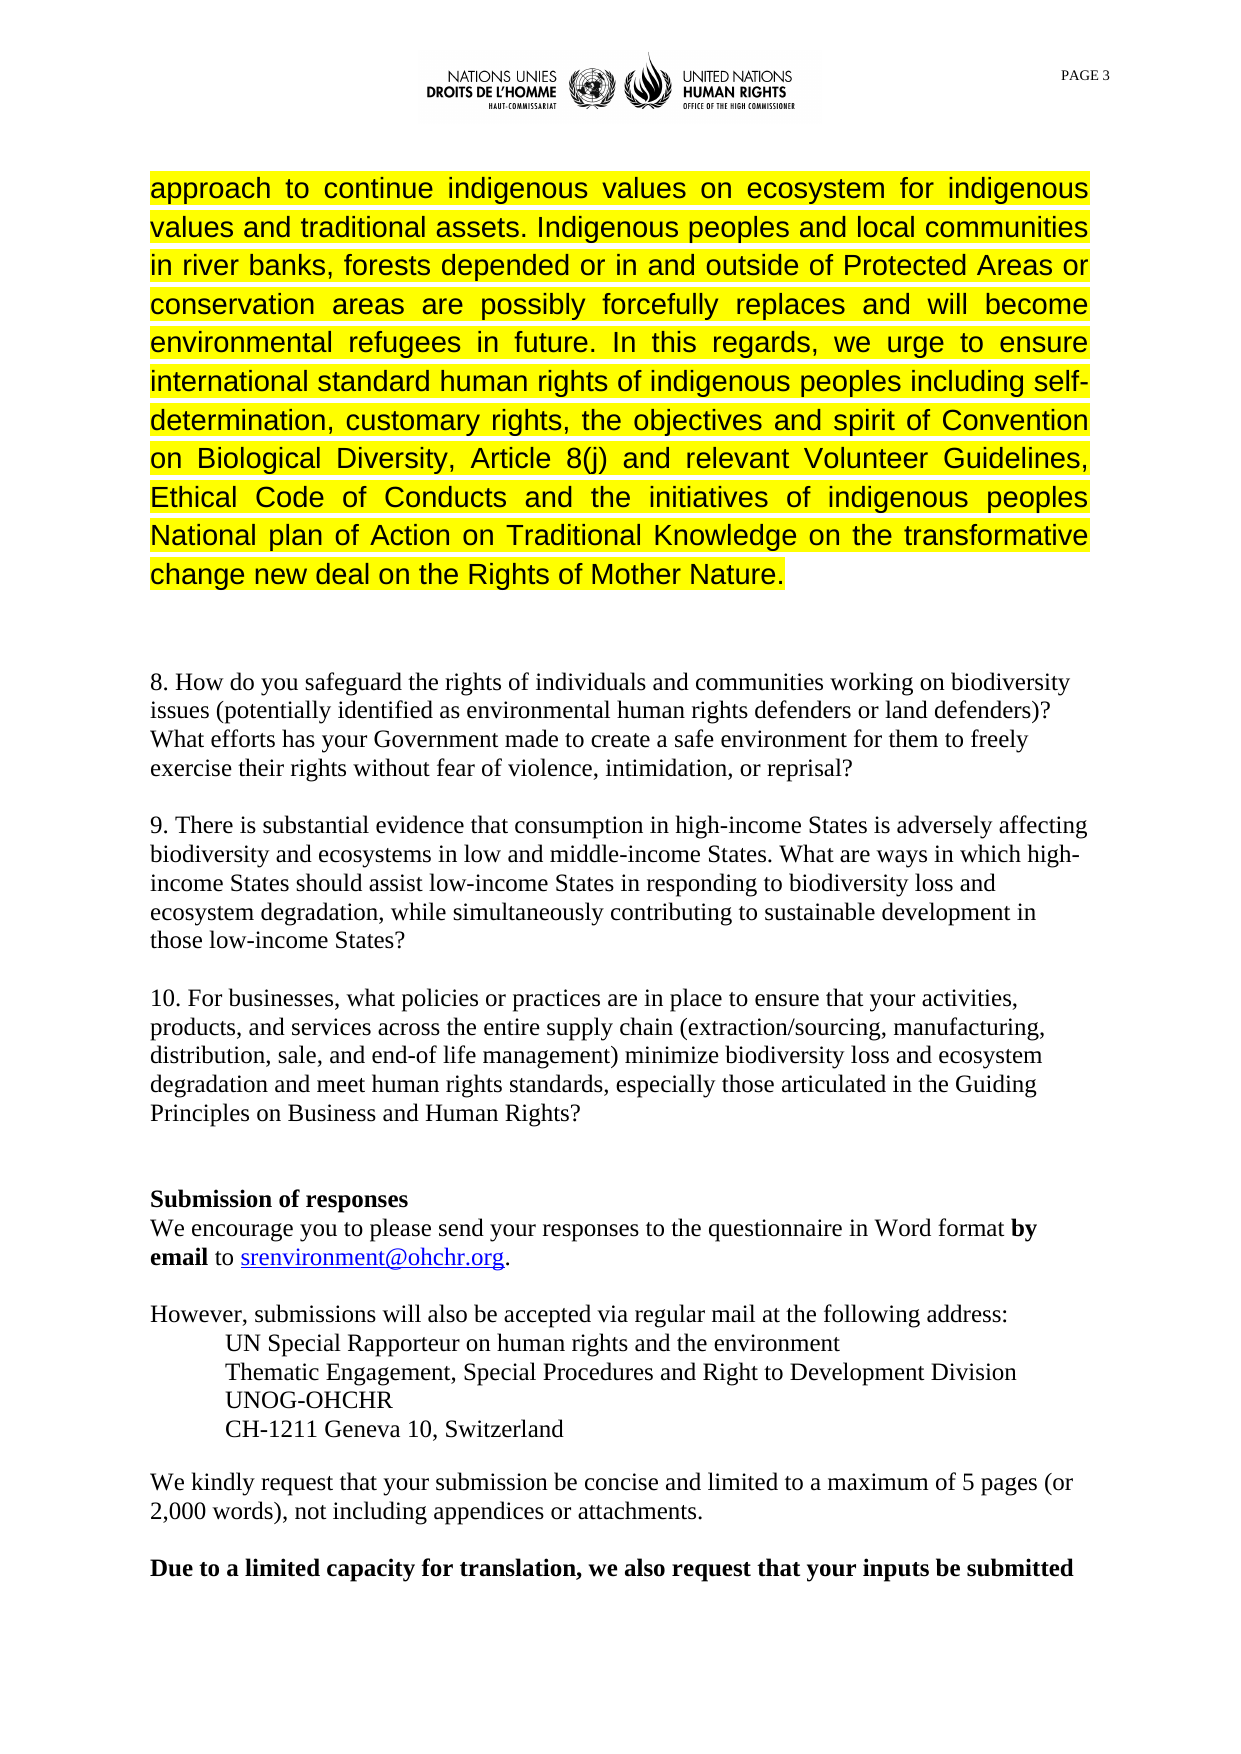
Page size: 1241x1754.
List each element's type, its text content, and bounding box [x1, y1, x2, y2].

text 10. For businesses, what policies or practices are in place to ensure that your activities, products, and services across the entire supply chain (extraction/sourcing, manufacturing, distribution, sale, and end-of life management) minimize biodiversity loss and ecosystem degradation and meet human rights standards, especially those articulated in the Guiding Principles on Business and Human Rights? [150, 983, 1090, 1127]
list Thematic Engagement, Special Procedures and Right to Development Division UNOG-OHCHR CH-1211 Geneva 10, Switzerland [225, 1357, 1090, 1467]
text We encourage you to please send your responses to the questionnaire in Word format by email to srenvironment@ohchr.org. [150, 1213, 1090, 1271]
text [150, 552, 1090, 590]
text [150, 1553, 1090, 1582]
text We kindly request that your submission be concise and limited to a maximum of 5 pages (or 2,000 words), not including appendices or attachments. [150, 1467, 1090, 1525]
list UN Special Rapporteur on human rights and the environment [225, 1328, 1090, 1357]
text Submission of responses [150, 1184, 1090, 1213]
text 9. There is substantial evidence that consumption in high-income States is adversely affecting biodiversity and ecosystems in low and middle-income States. What are ways in which high-income States should assist low-income States in responding to biodiversity loss and ecosystem degradation, while simultaneously contributing to sustainable development in those low-income States? [150, 811, 1090, 954]
text 8. How do you safeguard the rights of individuals and communities working on biodiversity issues (potentially identified as environmental human rights defenders or land defenders)? What efforts has your Government made to create a safe environment for them to freely exercise their rights without fear of violence, intimidation, or reprisal? [150, 667, 1090, 782]
text However, submissions will also be accepted via regular mail at the following address: [150, 1299, 1090, 1328]
